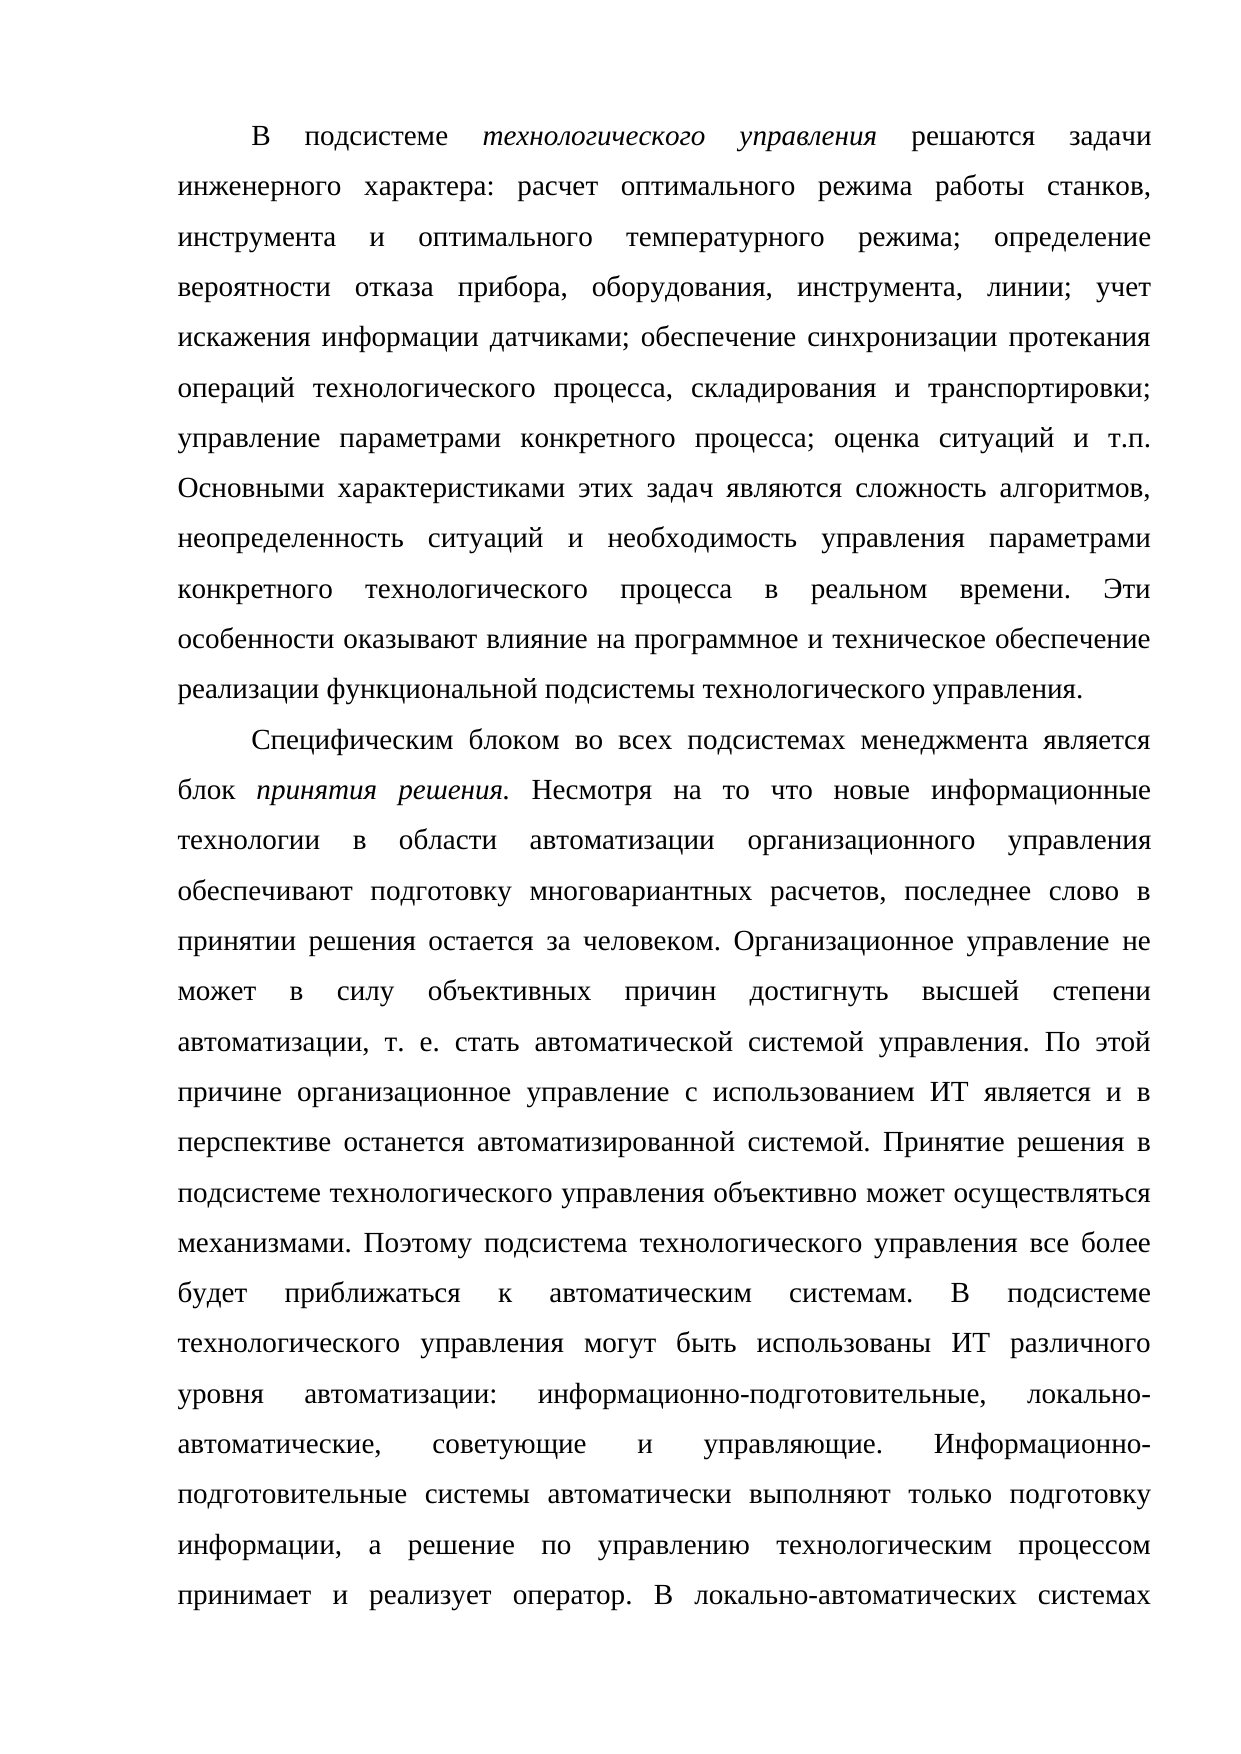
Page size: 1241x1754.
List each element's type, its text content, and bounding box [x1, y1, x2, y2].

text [177, 722, 1152, 1611]
text В подсистеме технологического управления решаются задачи инженерного характера: расчет оптимального режима работы станков, инструмента и оптимального температурного режима; определение вероятности отказа прибора, оборудования, инструмента, линии; учет искажения информации датчиками; обеспечение синхронизации протекания операций технологического процесса, складирования и транспортировки; управление параметрами конкретного процесса; оценка ситуаций и т.п. Основными характеристиками этих задач являются сложность алгоритмов, неопределенность ситуаций и необходимость управления параметрами конкретного технологического процесса в реальном времени. Эти особенности оказывают влияние на программное и техническое обеспечение реализации функциональной подсистемы технологического управления. [177, 118, 1152, 705]
